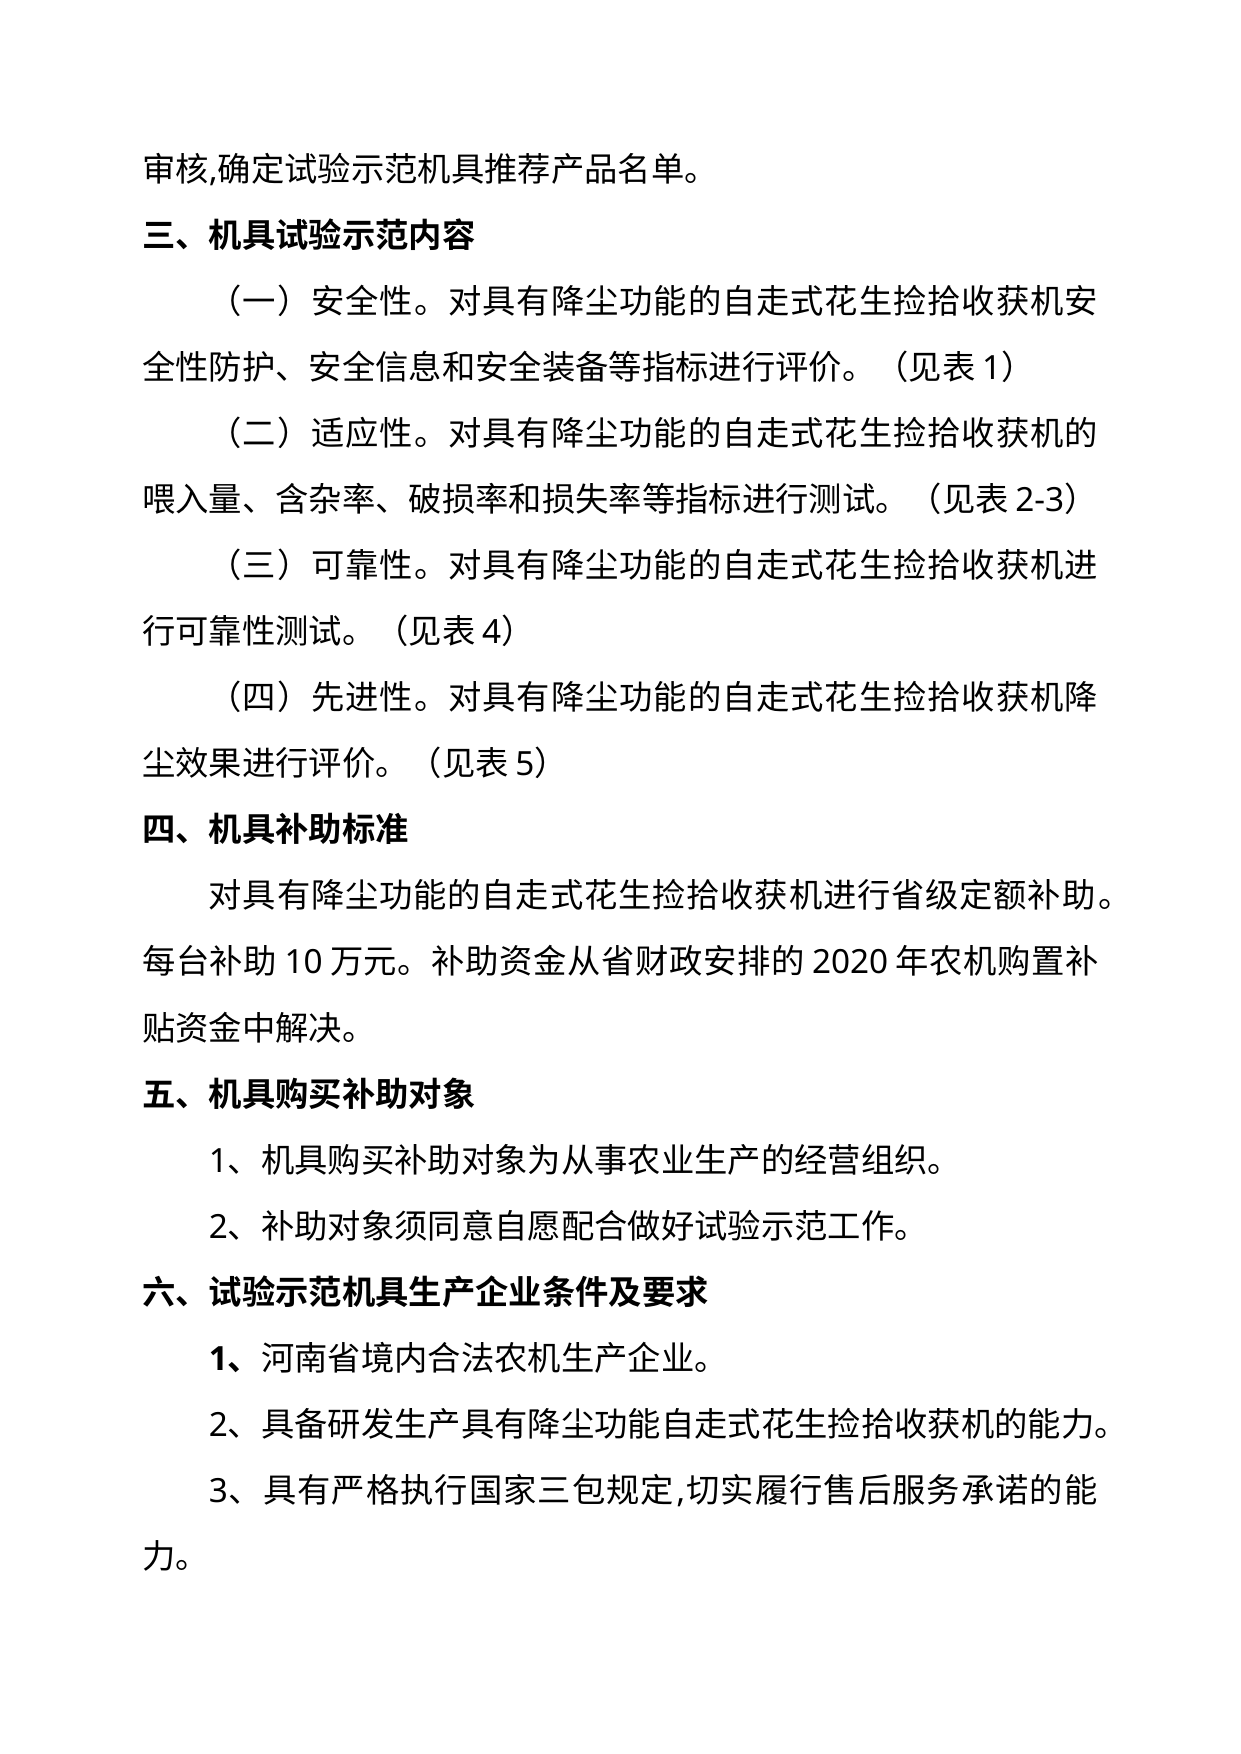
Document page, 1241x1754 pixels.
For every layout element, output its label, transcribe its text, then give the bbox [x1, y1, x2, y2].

text 四、机具补助标准 [142, 794, 1098, 860]
text 六、试验示范机具生产企业条件及要求 [142, 1257, 1098, 1323]
text 三、机具试验示范内容 [142, 200, 1098, 266]
text 五、机具购买补助对象 [142, 1058, 1098, 1124]
text 2、具备研发生产具有降尘功能自走式花生捡拾收获机的能力。 [142, 1389, 1098, 1455]
text （二）适应性。对具有降尘功能的自走式花生捡拾收获机的喂入量、含杂率、破损率和损失率等指标进行测试。（见表2-3） [142, 398, 1098, 530]
text （三）可靠性。对具有降尘功能的自走式花生捡拾收获机进行可靠性测试。（见表4） [142, 530, 1098, 662]
text （一）安全性。对具有降尘功能的自走式花生捡拾收获机安全性防护、安全信息和安全装备等指标进行评价。（见表1） [142, 266, 1098, 398]
text 3、具有严格执行国家三包规定,切实履行售后服务承诺的能力。 [142, 1455, 1098, 1587]
text 1、河南省境内合法农机生产企业。 [142, 1323, 1098, 1389]
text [142, 134, 1098, 200]
text 1、机具购买补助对象为从事农业生产的经营组织。 [142, 1124, 1098, 1191]
text （四）先进性。对具有降尘功能的自走式花生捡拾收获机降尘效果进行评价。（见表5） [142, 662, 1098, 794]
text 对具有降尘功能的自走式花生捡拾收获机进行省级定额补助。每台补助10万元。补助资金从省财政安排的2020年农机购置补贴资金中解决。 [142, 860, 1098, 1058]
text 2、补助对象须同意自愿配合做好试验示范工作。 [142, 1191, 1098, 1257]
